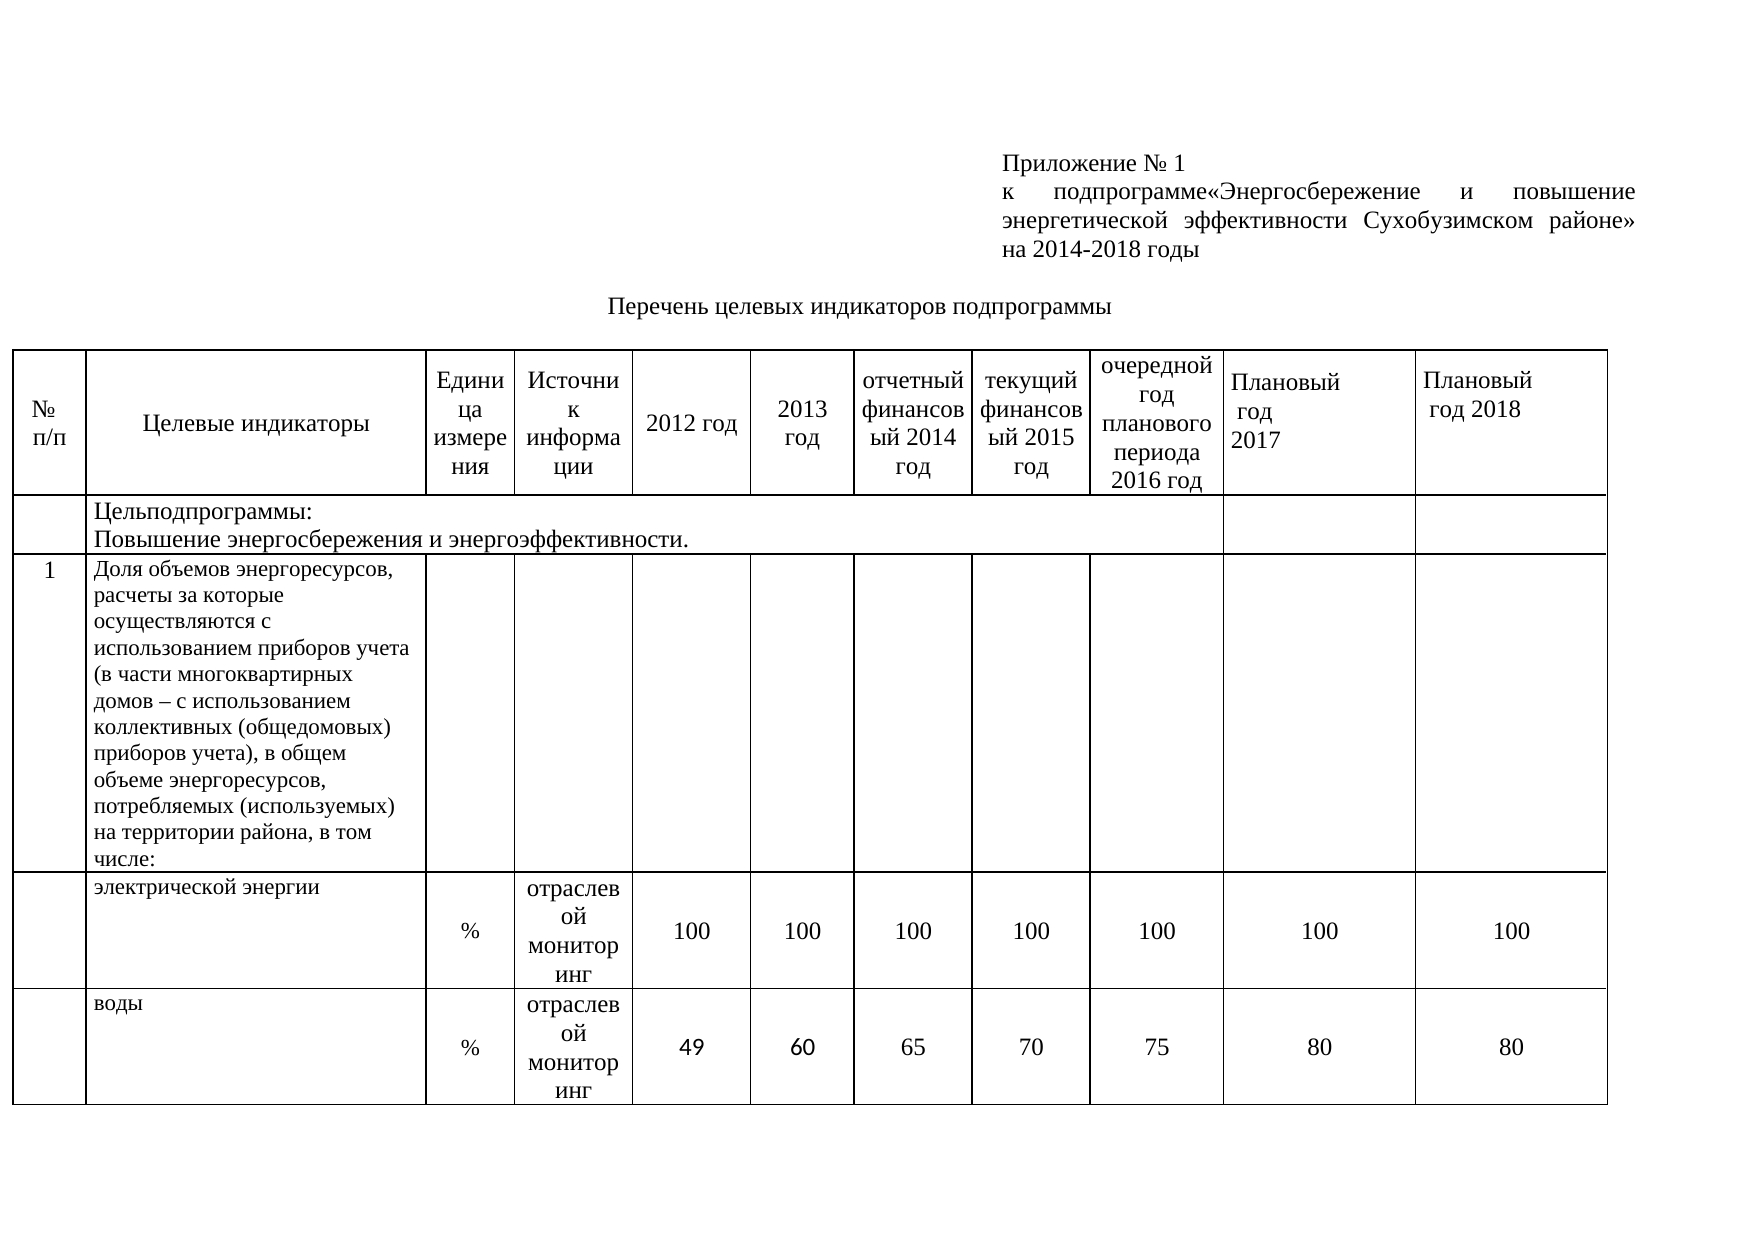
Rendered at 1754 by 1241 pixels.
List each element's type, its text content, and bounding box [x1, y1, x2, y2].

table_cell электрической энергии [87, 873, 425, 988]
table_header Целевые индикаторы [87, 351, 425, 494]
table_cell 100 [1091, 873, 1223, 988]
table_header отчетный финансовый 2014 год [855, 351, 971, 494]
table_cell 100 [973, 873, 1089, 988]
table_cell [14, 873, 85, 988]
table_cell воды [87, 989, 425, 1104]
table_cell % [427, 989, 514, 1104]
table_cell [1416, 553, 1607, 871]
table_cell 70 [973, 989, 1089, 1104]
table_cell 49 [633, 989, 750, 1104]
table_cell [427, 555, 514, 871]
table_header текущий финансовый 2015 год [973, 351, 1089, 494]
table_header № п/п [14, 351, 85, 494]
table_cell [1224, 555, 1415, 871]
table_cell 100 [751, 873, 853, 988]
table_cell 80 [1224, 989, 1415, 1104]
table_cell % [427, 873, 514, 988]
table_cell 100 [855, 873, 971, 988]
table_header Единица измерения [427, 351, 514, 494]
table_cell [633, 555, 750, 871]
table_cell отраслевой мониторинг [515, 873, 632, 988]
table_cell 75 [1091, 989, 1223, 1104]
table_cell [1091, 555, 1223, 871]
table_cell 1 [14, 555, 85, 871]
table_header 2012 год [633, 351, 750, 494]
table_cell [751, 555, 853, 871]
table_header Плановый год 2018 [1416, 351, 1607, 494]
table_cell Доля объемов энергоресурсов, расчеты за которые осуществляются с использованием приборов учета (в части многоквартирных домов – с использованием коллективных (общедомовых) приборов учета), в общем объеме энергоресурсов, потребляемых (используемых) на территории района, в том числе: [87, 555, 425, 871]
text к подпрограмме«Энергосбережение и повышение энергетической эффективности Сухобузимском районе» на 2014-2018 годы [1002, 176, 1636, 263]
table_cell 80 [1416, 988, 1607, 1104]
table_cell [515, 555, 632, 871]
text Приложение № 1 [1002, 148, 1636, 176]
table_header Плановый год 2017 [1224, 351, 1415, 494]
table_cell 100 [633, 873, 750, 988]
table_cell 60 [751, 989, 853, 1104]
table_header очередной год планового периода 2016 год [1091, 351, 1223, 494]
table_cell [855, 555, 971, 871]
table_header 2013 год [751, 351, 853, 494]
table_cell [14, 496, 85, 553]
table_cell отраслевой мониторинг [515, 989, 632, 1104]
table_cell [1224, 496, 1415, 553]
table_cell [1416, 494, 1607, 553]
text Перечень целевых индикаторов подпрограммы [27, 291, 1636, 320]
table_cell 100 [1416, 871, 1607, 988]
table_cell Цельподпрограммы: Повышение энергосбережения и энергоэффективности. [87, 496, 1223, 553]
table_cell [973, 555, 1089, 871]
table_cell 100 [1224, 873, 1415, 988]
table_header Источник информации [515, 351, 632, 494]
table_cell 65 [855, 989, 971, 1104]
table_cell [14, 989, 85, 1104]
